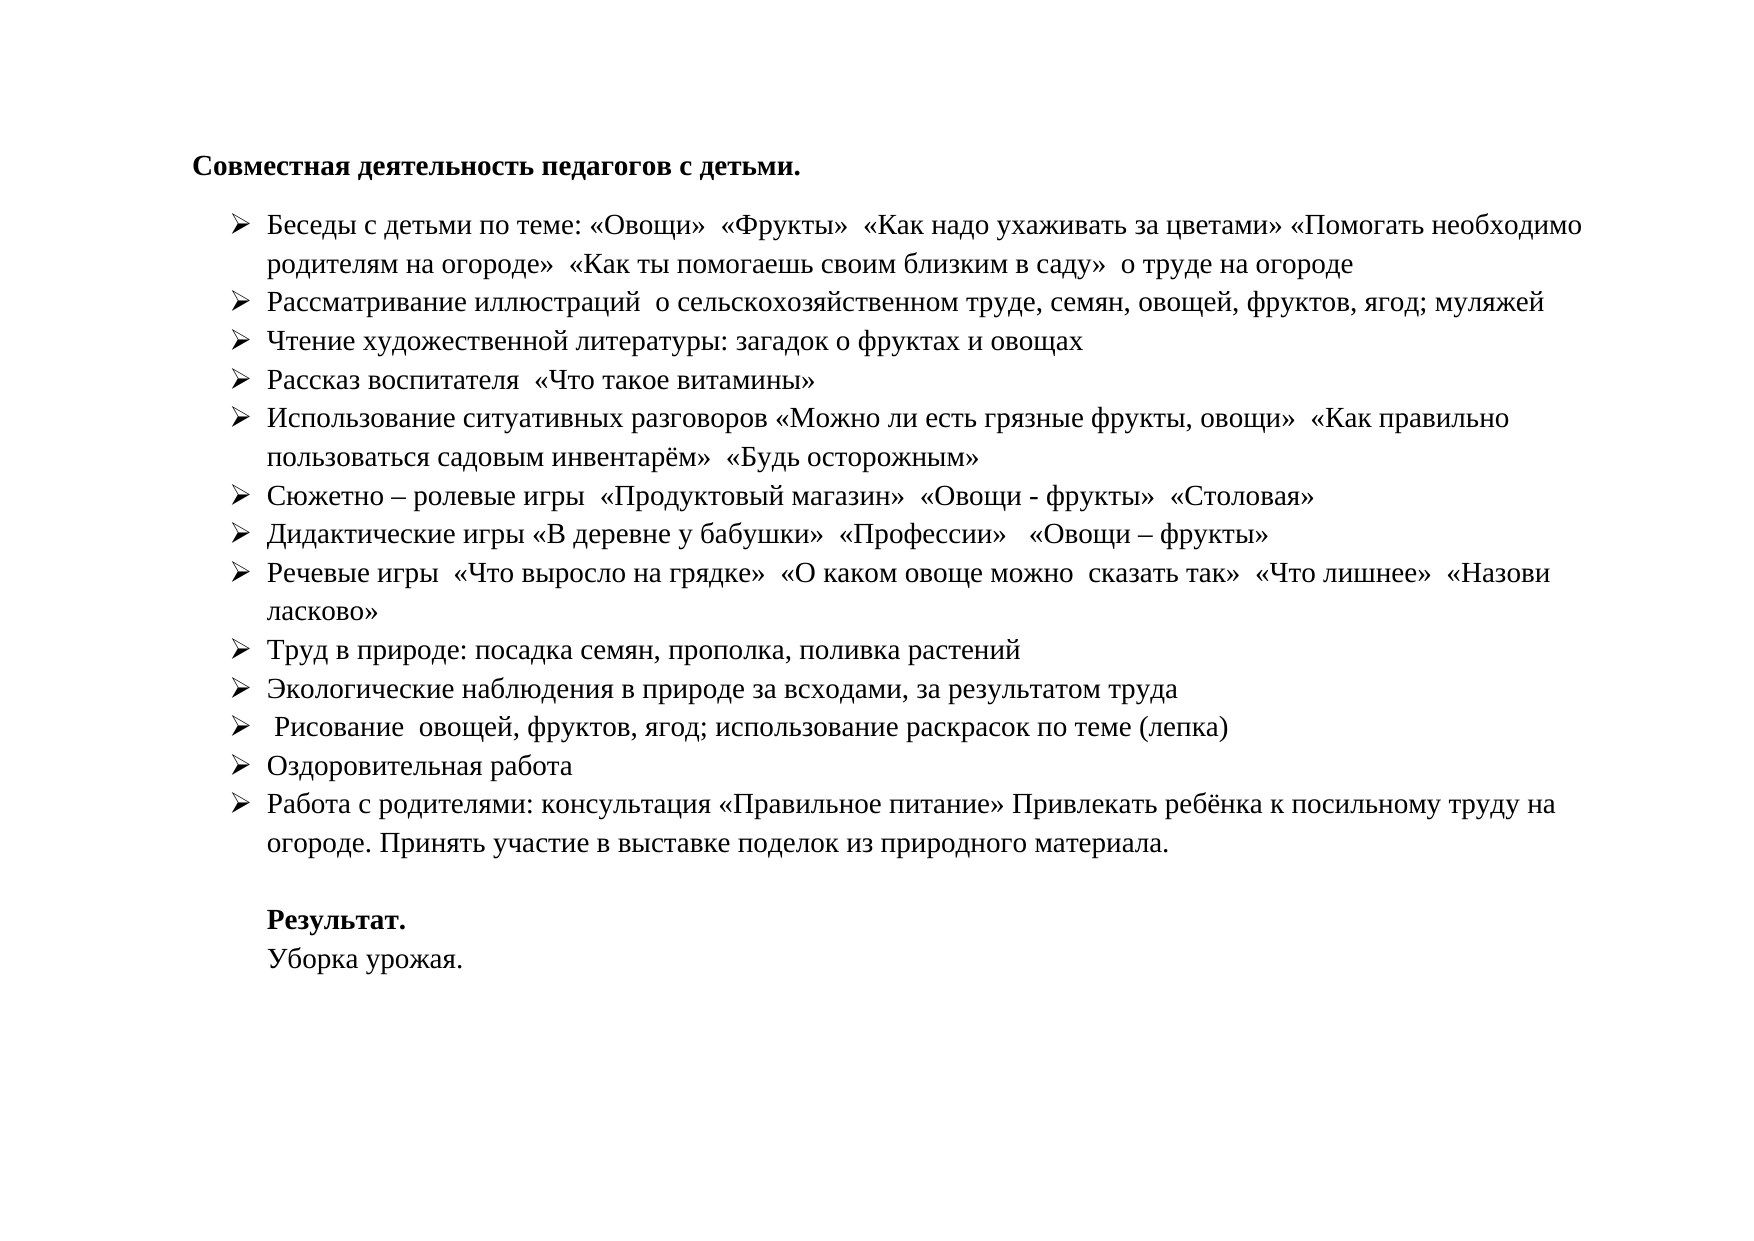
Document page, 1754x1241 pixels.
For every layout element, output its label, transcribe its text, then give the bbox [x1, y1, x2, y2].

list Рисование овощей, фруктов, ягод; использование раскрасок по теме (лепка) [229, 709, 1636, 743]
list Оздоровительная работа [229, 748, 1636, 782]
list Чтение художественной литературы: загадок о фруктах и овощах [229, 323, 1636, 357]
list Беседы с детьми по теме: «Овощи» «Фрукты» «Как надо ухаживать за цветами» «Помогать необходимо родителям на огороде» «Как ты помогаешь своим близким в саду» о труде на огороде [229, 207, 1636, 279]
list Результат. [267, 902, 1636, 936]
list Уборка урожая. [267, 941, 1636, 974]
list Использование ситуативных разговоров «Можно ли есть грязные фрукты, овощи» «Как правильно пользоваться садовым инвентарём» «Будь осторожным» [229, 400, 1636, 473]
list Труд в природе: посадка семян, прополка, поливка растений [229, 632, 1636, 666]
list Экологические наблюдения в природе за всходами, за результатом труда [229, 671, 1636, 704]
list Речевые игры «Что выросло на грядке» «О каком овоще можно сказать так» «Что лишнее» «Назови ласково» [229, 555, 1636, 627]
list Рассматривание иллюстраций о сельскохозяйственном труде, семян, овощей, фруктов, ягод; муляжей [229, 284, 1636, 318]
list Сюжетно – ролевые игры «Продуктовый магазин» «Овощи - фрукты» «Столовая» [229, 478, 1636, 511]
text Совместная деятельность педагогов с детьми. [118, 148, 1636, 181]
list Рассказ воспитателя «Что такое витамины» [229, 362, 1636, 395]
list Работа с родителями: консультация «Правильное питание» Привлекать ребёнка к посильному труду на огороде. Принять участие в выставке поделок из природного материала. [229, 787, 1636, 859]
list Дидактические игры «В деревне у бабушки» «Профессии» «Овощи – фрукты» [229, 516, 1636, 550]
